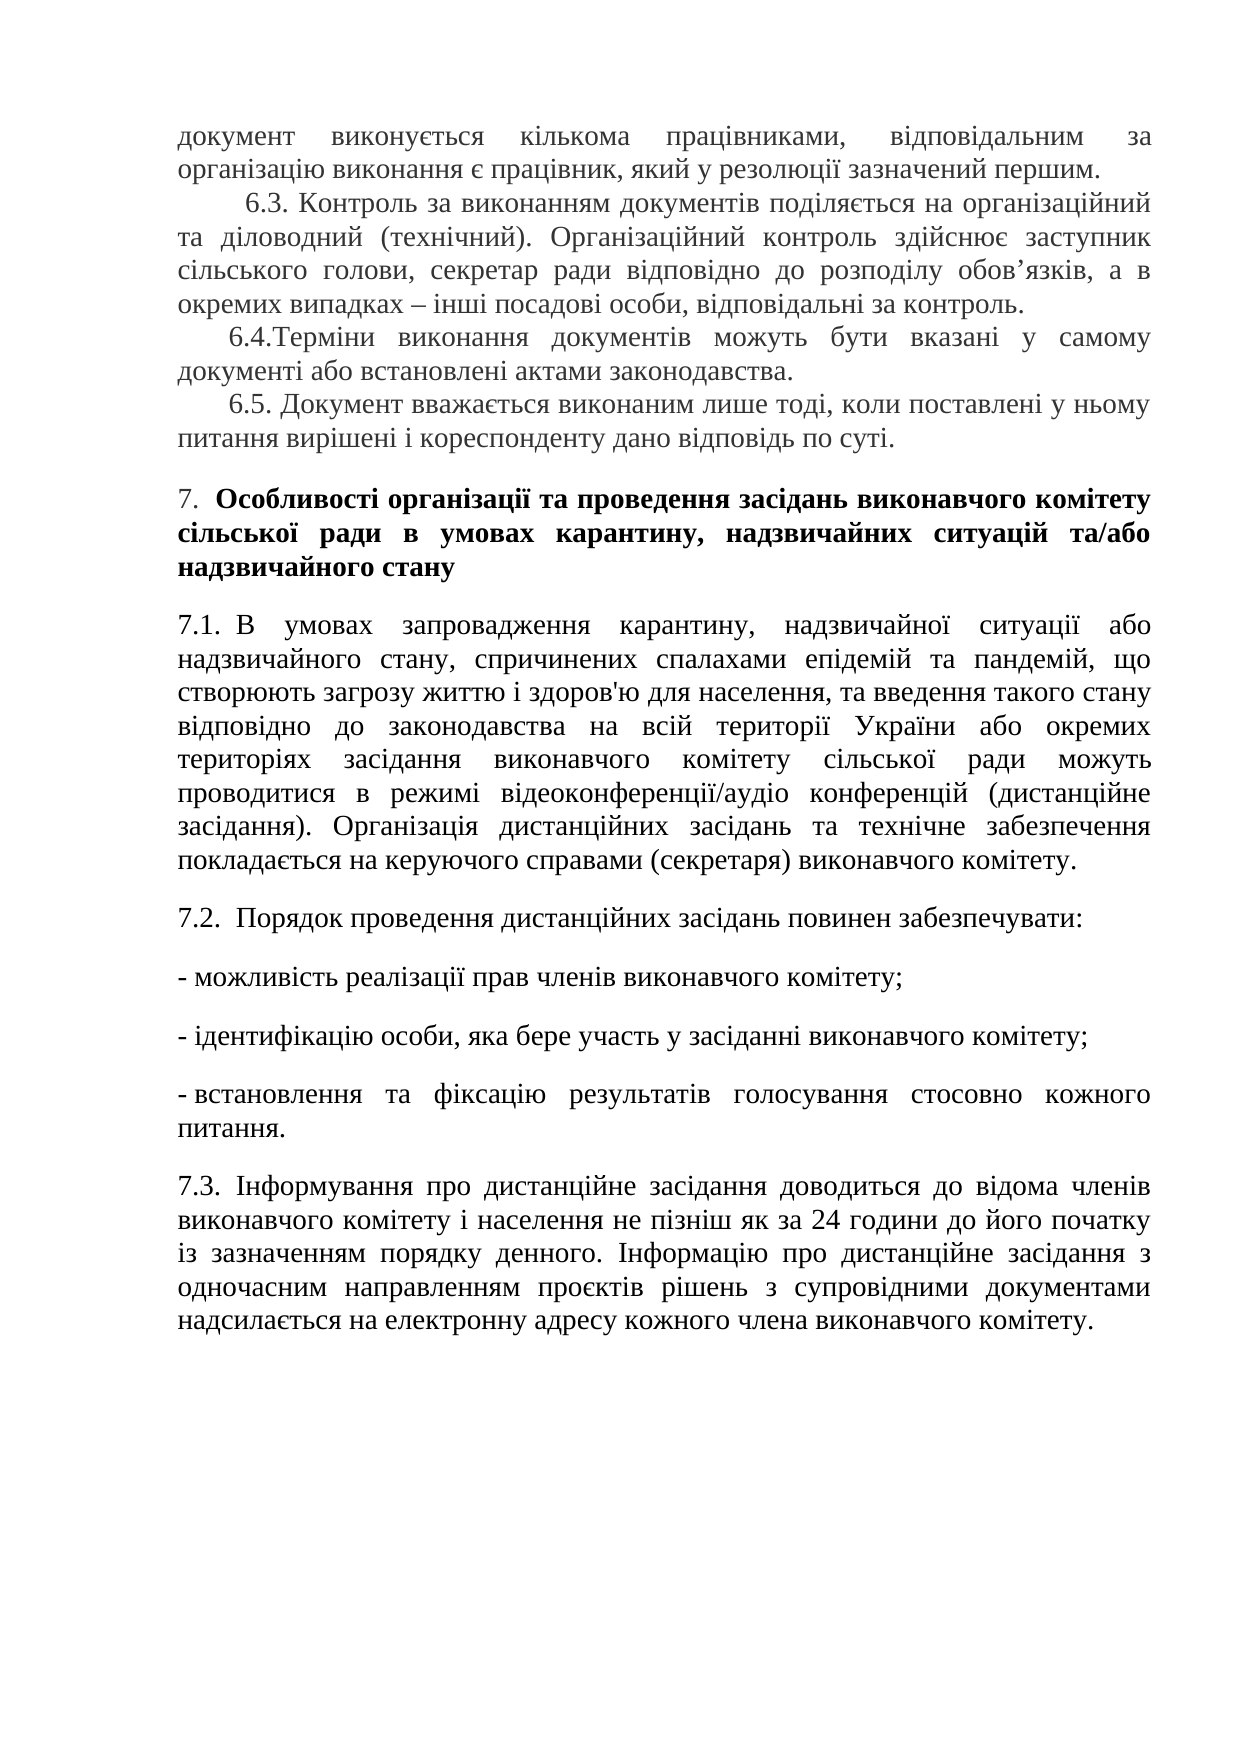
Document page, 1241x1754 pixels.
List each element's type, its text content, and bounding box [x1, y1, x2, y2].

text 7.3. Інформування про дистанційне засідання доводиться до відома членів виконавчого комітету і населення не пізніш як за 24 години до його початку із зазначенням порядку денного. Інформацію про дистанційне засідання з одночасним направленням проєктів рішень з супровідними документами надсилається на електронну адресу кожного члена виконавчого комітету. [177, 1168, 1152, 1336]
text 6.4.Терміни виконання документів можуть бути вказані у самому документі або встановлені актами законодавства. [177, 319, 1152, 386]
text 7.2. Порядок проведення дистанційних засідань повинен забезпечувати: [177, 901, 1152, 934]
text - можливість реалізації прав членів виконавчого комітету; [177, 959, 1152, 993]
text 7. Особливості організації та проведення засідань виконавчого комітету сільської ради в умовах карантину, надзвичайних ситуацій та/або надзвичайного стану [177, 482, 1152, 582]
text - ідентифікацію особи, яка бере участь у засіданні виконавчого комітету; [177, 1018, 1152, 1051]
text 6.3. Контроль за виконанням документів поділяється на організаційний та діловодний (технічний). Організаційний контроль здійснює заступник сільського голови, секретар ради відповідно до розподілу обов’язків, а в окремих випадках – інші посадові особи, відповідальні за контроль. [177, 185, 1152, 319]
text 6.5. Документ вважається виконаним лише тоді, коли поставлені у ньому питання вирішені і кореспонденту дано відповідь по суті. [177, 386, 1152, 453]
text 7.1. В умовах запровадження карантину, надзвичайної ситуації або надзвичайного стану, спричинених спалахами епідемій та пандемій, що створюють загрозу життю і здоров'ю для населення, та введення такого стану відповідно до законодавства на всій території України або окремих територіях засідання виконавчого комітету сільської ради можуть проводитися в режимі відеоконференції/аудіо конференцій (дистанційне засідання). Організація дистанційних засідань та технічне забезпечення покладається на керуючого справами (секретаря) виконавчого комітету. [177, 607, 1152, 876]
text - встановлення та фіксацію результатів голосування стосовно кожного питання. [177, 1076, 1152, 1143]
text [177, 118, 1152, 185]
